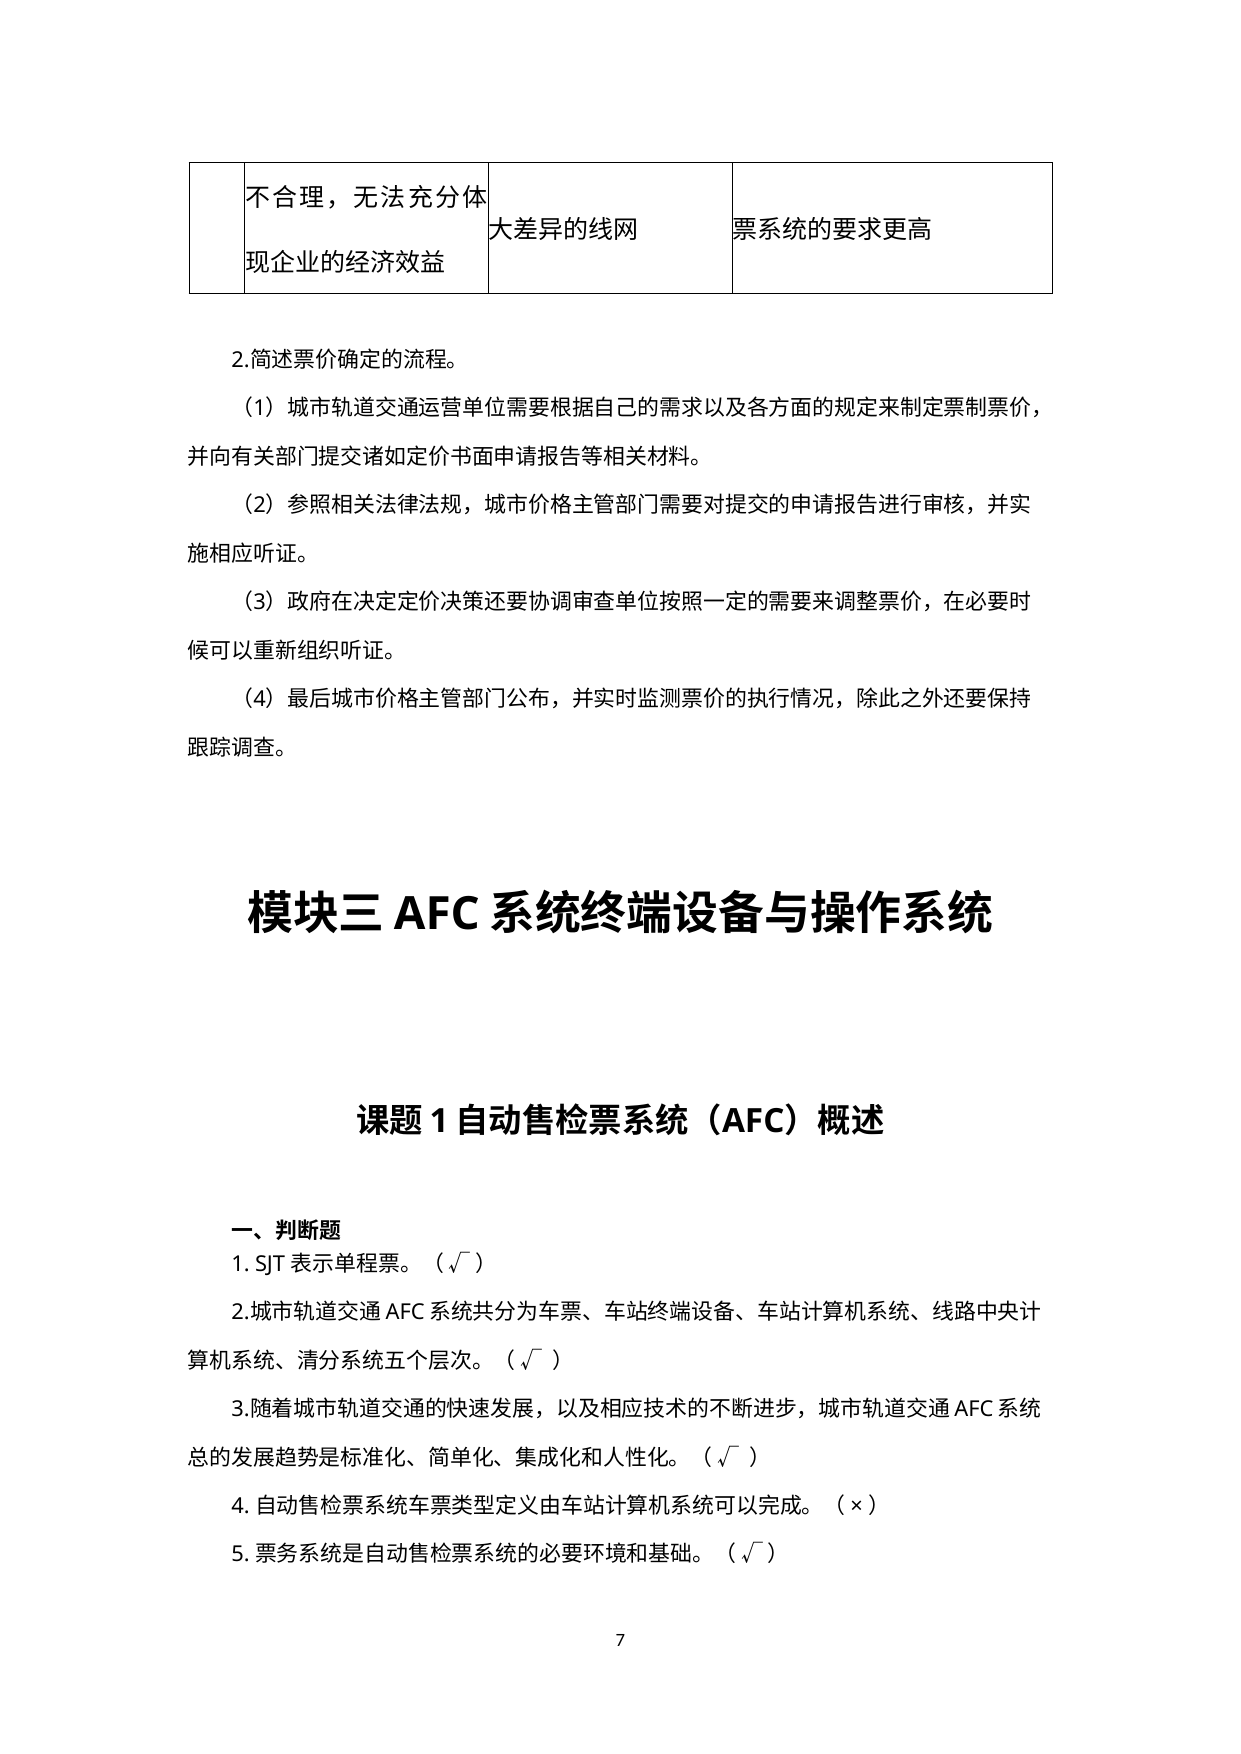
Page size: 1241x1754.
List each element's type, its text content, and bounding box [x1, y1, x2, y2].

text 1. SJT 表示单程票。（ √ ） [187, 1245, 1053, 1278]
subtitle 模块三AFC系统终端设备与操作系统 [187, 861, 1053, 958]
text 一、判断题 [231, 1213, 1053, 1245]
text 2.城市轨道交通AFC系统共分为车票、车站终端设备、车站计算机系统、线路中央计算机系统、清分系统五个层次。（ √ ） [187, 1294, 1053, 1375]
text 3.随着城市轨道交通的快速发展，以及相应技术的不断进步，城市轨道交通AFC系统总的发展趋势是标准化、简单化、集成化和人性化。（ √ ） [187, 1391, 1053, 1472]
table_cell 缺点 [190, 163, 244, 293]
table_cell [733, 163, 1052, 293]
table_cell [245, 163, 488, 293]
text 4. 自动售检票系统车票类型定义由车站计算机系统可以完成。（ × ） [187, 1488, 1053, 1520]
text （3）政府在决定定价决策还要协调审查单位按照一定的需要来调整票价，在必要时候可以重新组织听证。 [187, 584, 1053, 665]
text 2.简述票价确定的流程。 [187, 341, 1053, 374]
text 课题1自动售检票系统（AFC）概述 [187, 1086, 1053, 1151]
text （2）参照相关法律法规，城市价格主管部门需要对提交的申请报告进行审核，并实施相应听证。 [187, 487, 1053, 568]
text （1）城市轨道交通运营单位需要根据自己的需求以及各方面的规定来制定票制票价，并向有关部门提交诸如定价书面申请报告等相关材料。 [187, 390, 1053, 471]
text 5. 票务系统是自动售检票系统的必要环境和基础。（ √ ） [187, 1536, 1053, 1569]
table_cell 不适用于站间距有较大差异的线网 [489, 163, 732, 293]
text （4）最后城市价格主管部门公布，并实时监测票价的执行情况，除此之外还要保持跟踪调查。 [187, 681, 1053, 762]
